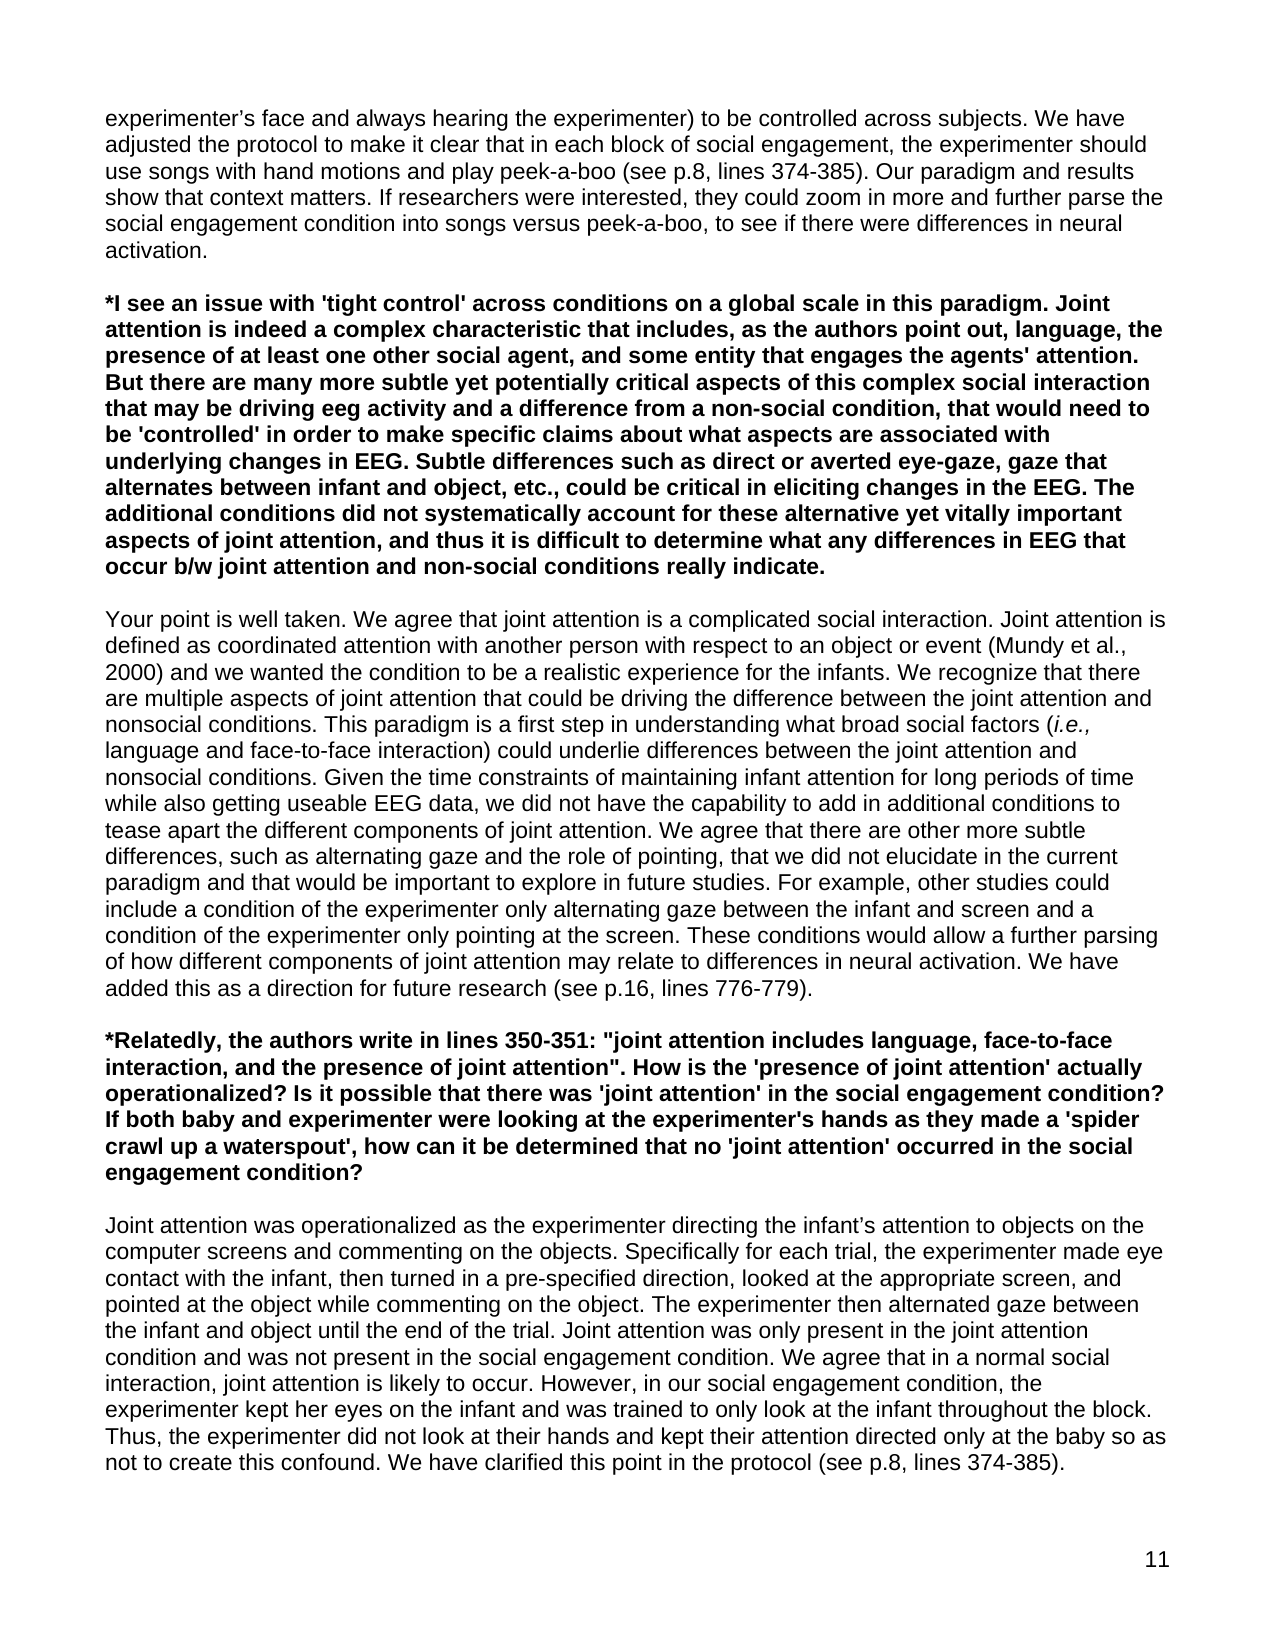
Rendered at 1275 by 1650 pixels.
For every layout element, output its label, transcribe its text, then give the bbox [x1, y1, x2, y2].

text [105, 105, 1170, 263]
text *I see an issue with 'tight control' across conditions on a global scale in this paradigm. Joint attention is indeed a complex characteristic that includes, as the authors point out, language, the presence of at least one other social agent, and some entity that engages the agents' attention. But there are many more subtle yet potentially critical aspects of this complex social interaction that may be driving eeg activity and a difference from a non-social condition, that would need to be 'controlled' in order to make specific claims about what aspects are associated with underlying changes in EEG. Subtle differences such as direct or averted eye-gaze, gaze that alternates between infant and object, etc., could be critical in eliciting changes in the EEG. The additional conditions did not systematically account for these alternative yet vitally important aspects of joint attention, and thus it is difficult to determine what any differences in EEG that occur b/w joint attention and non-social conditions really indicate. [105, 289, 1170, 579]
text Your point is well taken. We agree that joint attention is a complicated social interaction. Joint attention is defined as coordinated attention with another person with respect to an object or event (Mundy et al., 2000) and we wanted the condition to be a realistic experience for the infants. We recognize that there are multiple aspects of joint attention that could be driving the difference between the joint attention and nonsocial conditions. This paradigm is a first step in understanding what broad social factors (i.e., language and face-to-face interaction) could underlie differences between the joint attention and nonsocial conditions. Given the time constraints of maintaining infant attention for long periods of time while also getting useable EEG data, we did not have the capability to add in additional conditions to tease apart the different components of joint attention. We agree that there are other more subtle differences, such as alternating gaze and the role of pointing, that we did not elucidate in the current paradigm and that would be important to explore in future studies. For example, other studies could include a condition of the experimenter only alternating gaze between the infant and screen and a condition of the experimenter only pointing at the screen. These conditions would allow a further parsing of how different components of joint attention may relate to differences in neural activation. We have added this as a direction for future research (see p.16, lines 776-779). [105, 606, 1170, 1001]
text *Relatedly, the authors write in lines 350-351: "joint attention includes language, face-to-face interaction, and the presence of joint attention". How is the 'presence of joint attention' actually operationalized? Is it possible that there was 'joint attention' in the social engagement condition? If both baby and experimenter were looking at the experimenter's hands as they made a 'spider crawl up a waterspout', how can it be determined that no 'joint attention' occurred in the social engagement condition? [105, 1027, 1170, 1186]
text Joint attention was operationalized as the experimenter directing the infant’s attention to objects on the computer screens and commenting on the objects. Specifically for each trial, the experimenter made eye contact with the infant, then turned in a pre-specified direction, looked at the appropriate screen, and pointed at the object while commenting on the object. The experimenter then alternated gaze between the infant and object until the end of the trial. Joint attention was only present in the joint attention condition and was not present in the social engagement condition. We agree that in a normal social interaction, joint attention is likely to occur. However, in our social engagement condition, the experimenter kept her eyes on the infant and was trained to only look at the infant throughout the block. Thus, the experimenter did not look at their hands and kept their attention directed only at the baby so as not to create this confound. We have clarified this point in the protocol (see p.8, lines 374-385). [105, 1212, 1170, 1475]
